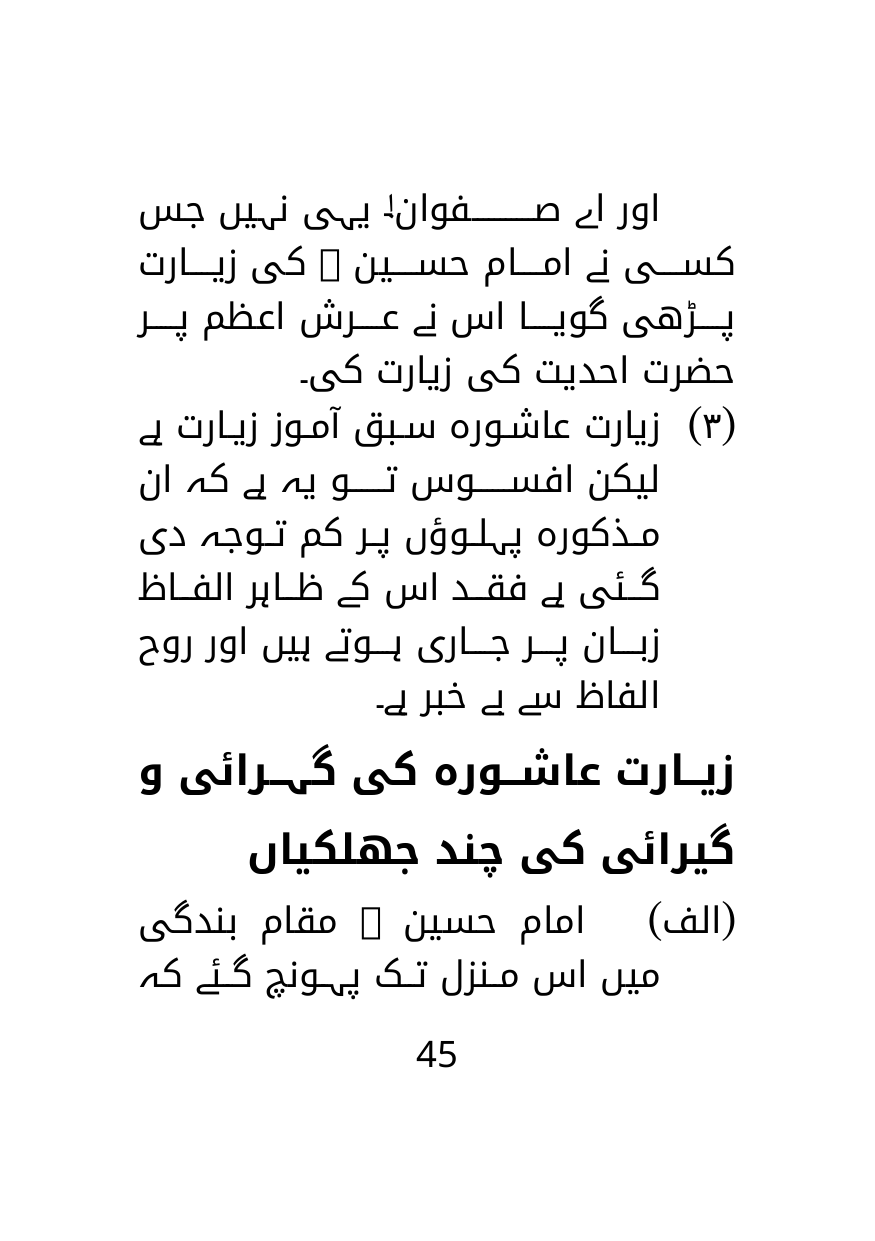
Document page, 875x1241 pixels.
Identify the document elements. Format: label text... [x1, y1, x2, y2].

text اور اے صفوان! یہی نہیں جس کسی نے امام حسین ﷣ کی زیارت پڑھی گویا اس نے عرش اعظم پر حضرت احدیت کی زیارت کی۔ [138, 178, 736, 395]
text (۳) زیارت عاشورہ سبق آموز زیارت ہے لیکن افسوس تو یہ ہے کہ ان مذکورہ پہلوؤں پر کم توجہ دی گئی ہے فقد اس کے ظاہر الفاظ زبان پر جاری ہوتے ہیں اور روح الفاظ سے بے خبر ہے۔ [138, 395, 736, 720]
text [138, 890, 736, 999]
subtitle زیارت عاشورہ کی گہرائی و گیرائی کی چند جھلکیاں [138, 732, 736, 890]
